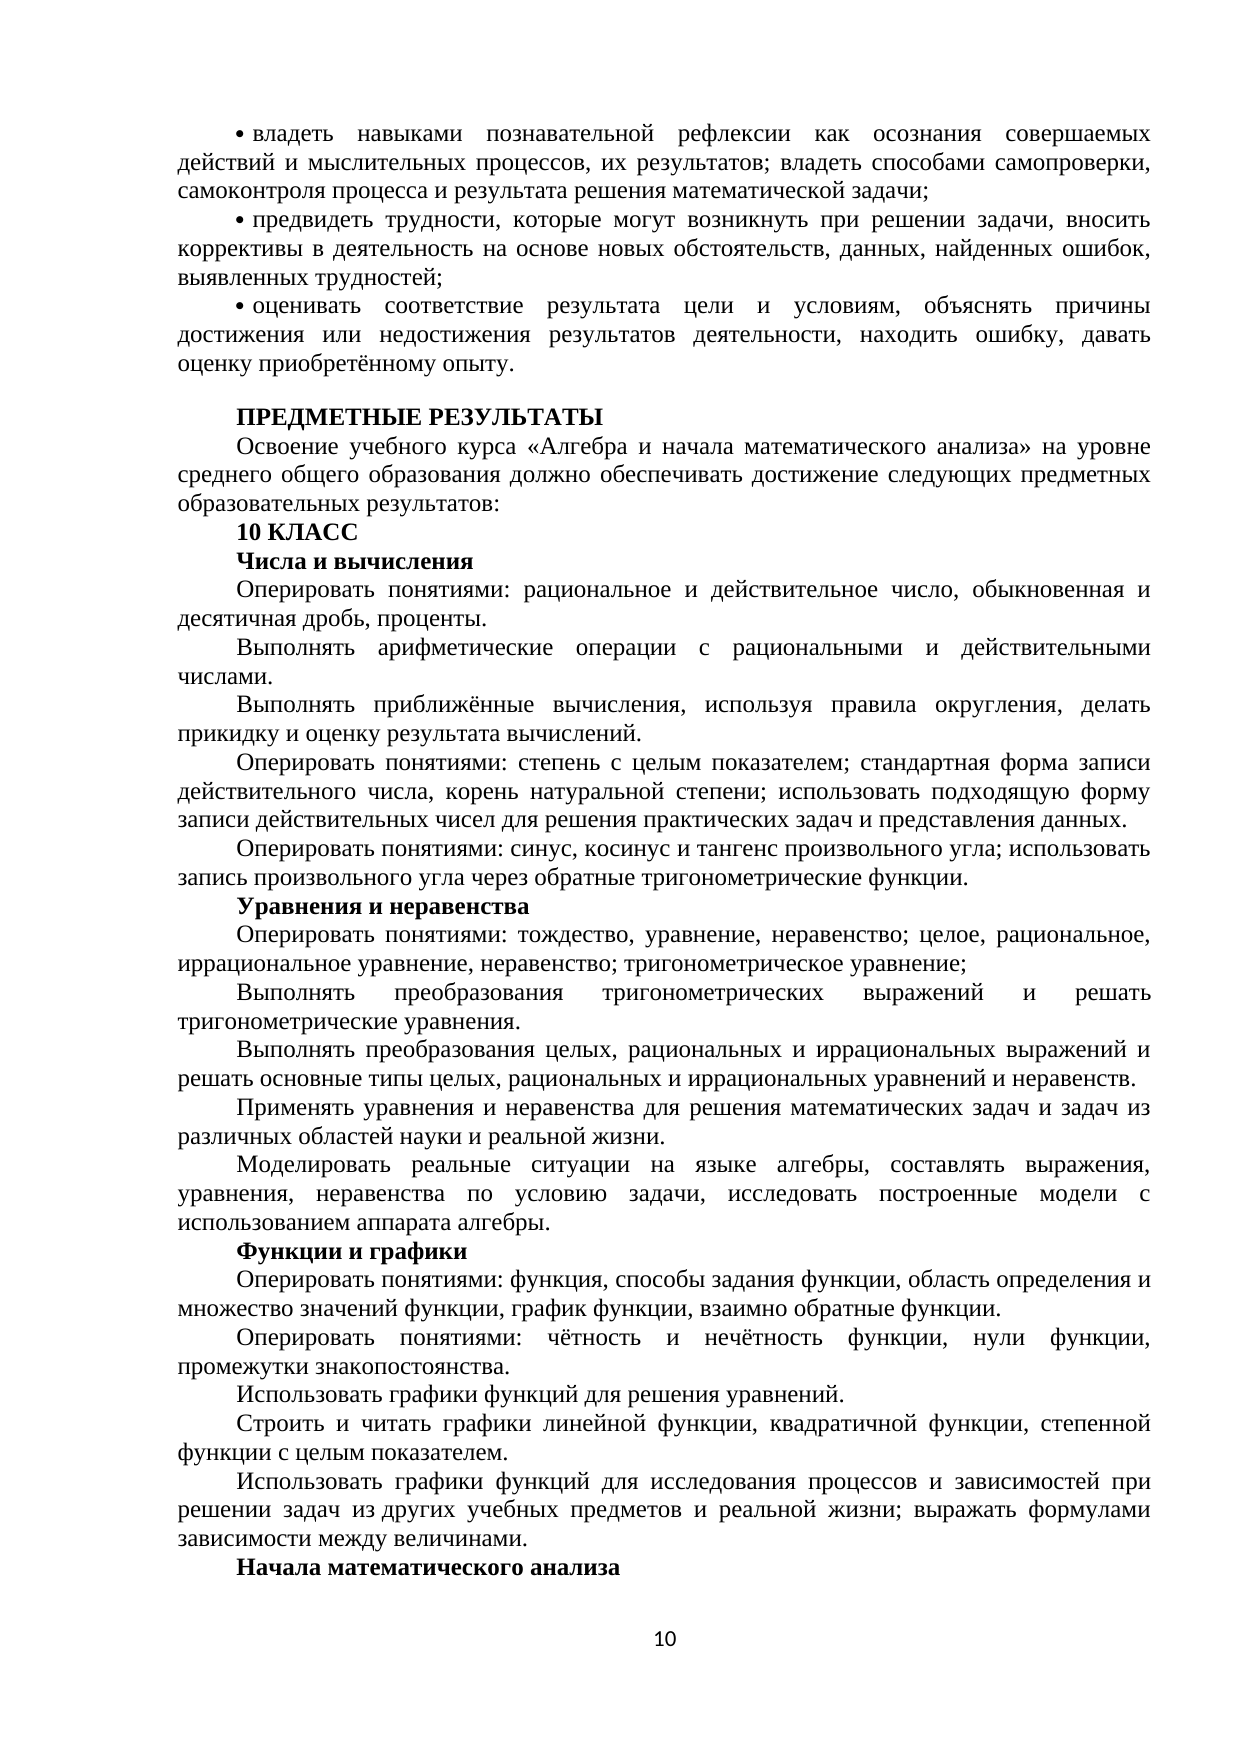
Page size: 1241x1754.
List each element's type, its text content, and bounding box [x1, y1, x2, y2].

text Уравнения и неравенства [177, 891, 1152, 919]
text 10 КЛАСС [177, 517, 1152, 546]
text Функции и графики [177, 1236, 1152, 1264]
text Оперировать понятиями: тождество, уравнение, неравенство; целое, рациональное, иррациональное уравнение, неравенство; тригонометрическое уравнение; [177, 919, 1152, 977]
text Оперировать понятиями: синус, косинус и тангенс произвольного угла; использовать запись произвольного угла через обратные тригонометрические функции. [177, 833, 1152, 891]
text Оперировать понятиями: степень с целым показателем; стандартная форма записи действительного числа, корень натуральной степени; использовать подходящую форму записи действительных чисел для решения практических задач и представления данных. [177, 747, 1152, 833]
text Выполнять преобразования тригонометрических выражений и решать тригонометрические уравнения. [177, 977, 1152, 1034]
text Числа и вычисления [177, 546, 1152, 574]
text ПРЕДМЕТНЫЕ РЕЗУЛЬТАТЫ [177, 402, 1152, 431]
text Оперировать понятиями: функция, способы задания функции, область определения и множество значений функции, график функции, взаимно обратные функции. [177, 1264, 1152, 1322]
text Строить и читать графики линейной функции, квадратичной функции, степенной функции с целым показателем. [177, 1408, 1152, 1466]
text Выполнять преобразования целых, рациональных и иррациональных выражений и решать основные типы целых, рациональных и иррациональных уравнений и неравенств. [177, 1034, 1152, 1092]
text Освоение учебного курса «Алгебра и начала математического анализа» на уровне среднего общего образования должно обеспечивать достижение следующих предметных образовательных результатов: [177, 431, 1152, 517]
text Начала математического анализа [177, 1552, 1152, 1581]
list владеть навыками познавательной рефлексии как осознания совершаемых действий и мыслительных процессов, их результатов; владеть способами самопроверки, самоконтроля процесса и результата решения математической задачи; [177, 118, 1152, 204]
text Выполнять приближённые вычисления, используя правила округления, делать прикидку и оценку результата вычислений. [177, 689, 1152, 747]
text Оперировать понятиями: рациональное и действительное число, обыкновенная и десятичная дробь, проценты. [177, 574, 1152, 632]
text Использовать графики функций для исследования процессов и зависимостей при решении задач из других учебных предметов и реальной жизни; выражать формулами зависимости между величинами. [177, 1466, 1152, 1552]
list предвидеть трудности, которые могут возникнуть при решении задачи, вносить коррективы в деятельность на основе новых обстоятельств, данных, найденных ошибок, выявленных трудностей; [177, 204, 1152, 291]
text Использовать графики функций для решения уравнений. [177, 1379, 1152, 1408]
text Моделировать реальные ситуации на языке алгебры, составлять выражения, уравнения, неравенства по условию задачи, исследовать построенные модели с использованием аппарата алгебры. [177, 1149, 1152, 1236]
text Оперировать понятиями: чётность и нечётность функции, нули функции, промежутки знакопостоянства. [177, 1322, 1152, 1379]
text Выполнять арифметические операции с рациональными и действительными числами. [177, 632, 1152, 689]
text Применять уравнения и неравенства для решения математических задач и задач из различных областей науки и реальной жизни. [177, 1092, 1152, 1149]
list оценивать соответствие результата цели и условиям, объяснять причины достижения или недостижения результатов деятельности, находить ошибку, давать оценку приобретённому опыту. [177, 291, 1152, 377]
